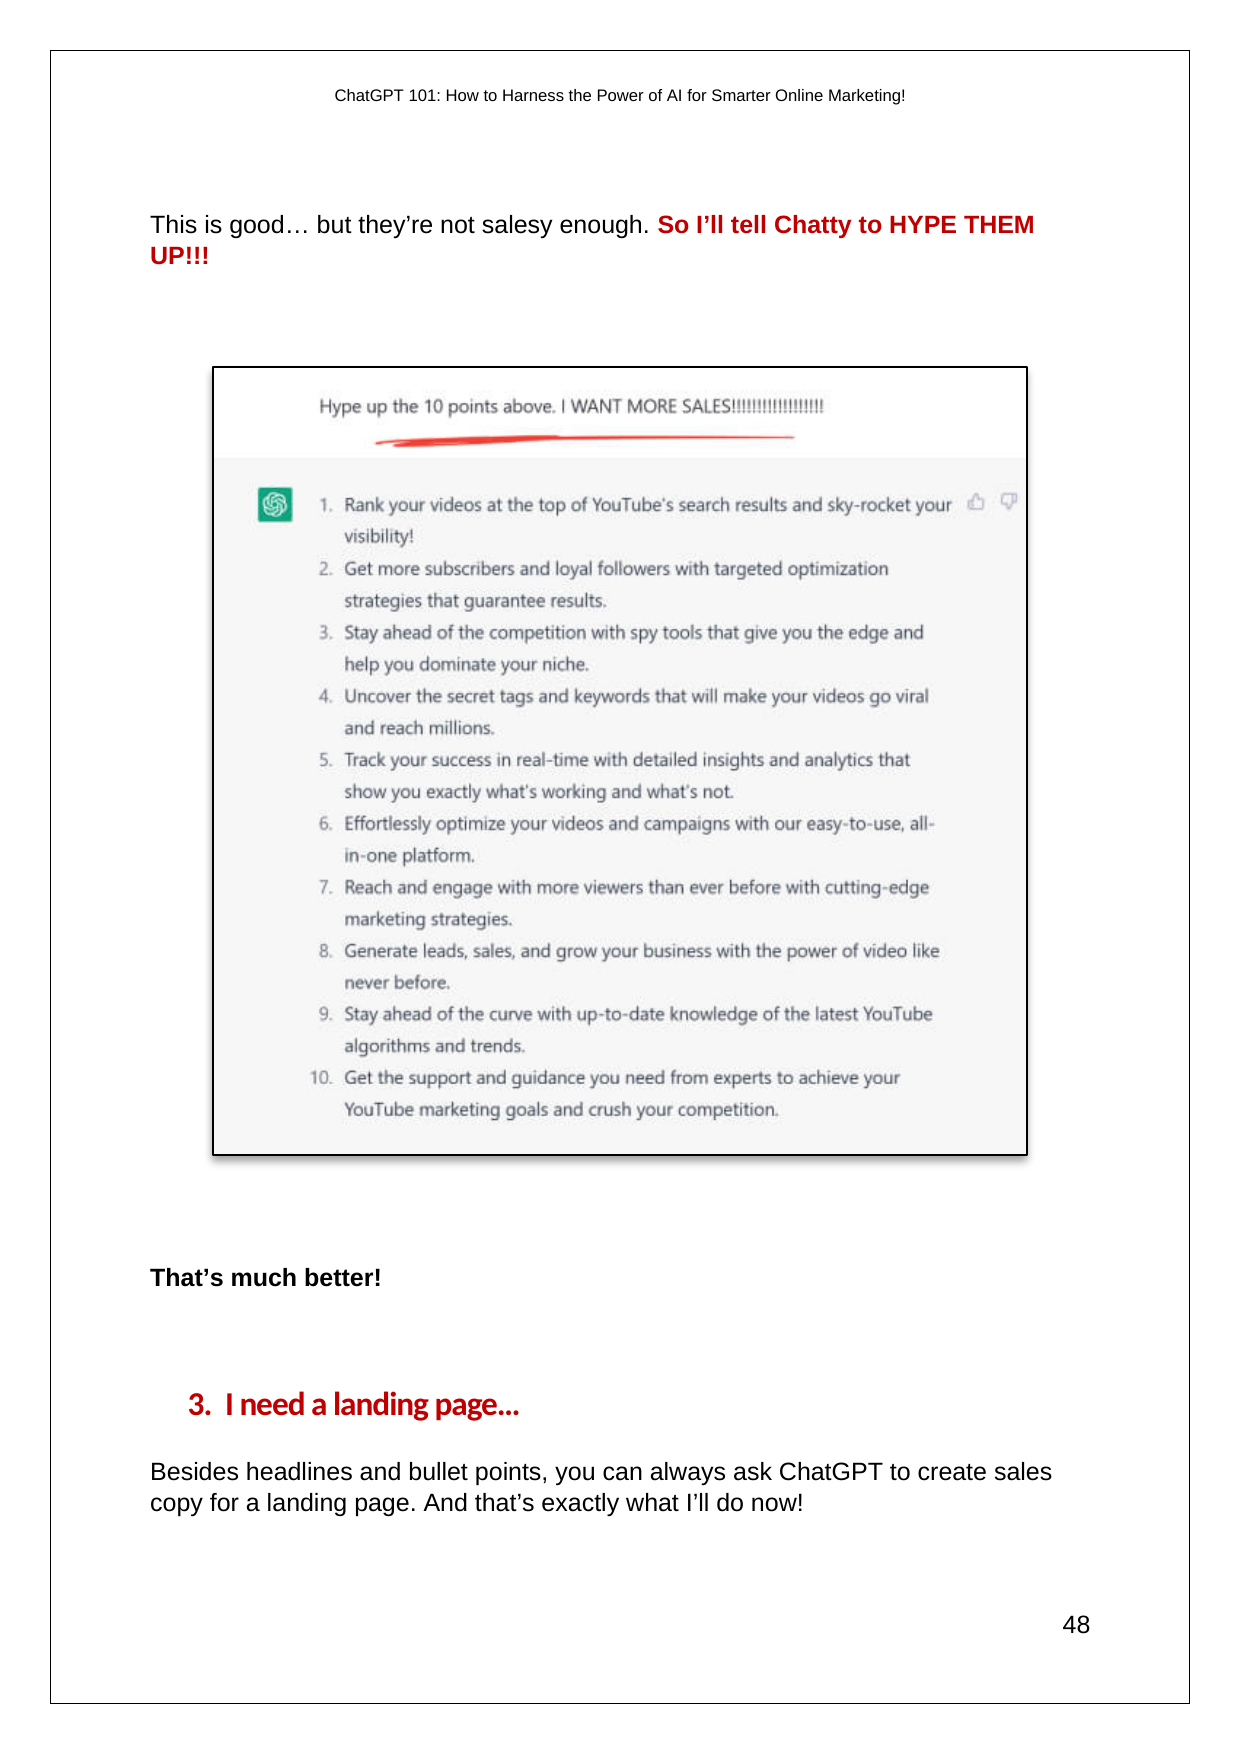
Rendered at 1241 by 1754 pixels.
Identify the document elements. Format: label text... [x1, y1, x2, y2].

picture [214, 368, 1026, 1154]
text That’s much better! [150, 1263, 1090, 1292]
text This is good… but they’re not salesy enough. So I’ll tell Chatty to HYPE THEM UP!!! [150, 210, 1090, 270]
title I need a landing page… [187, 1383, 1090, 1424]
text Besides headlines and bullet points, you can always ask ChatGPT to create sales copy for a landing page. And that’s exactly what I’ll do now! [150, 1457, 1090, 1517]
